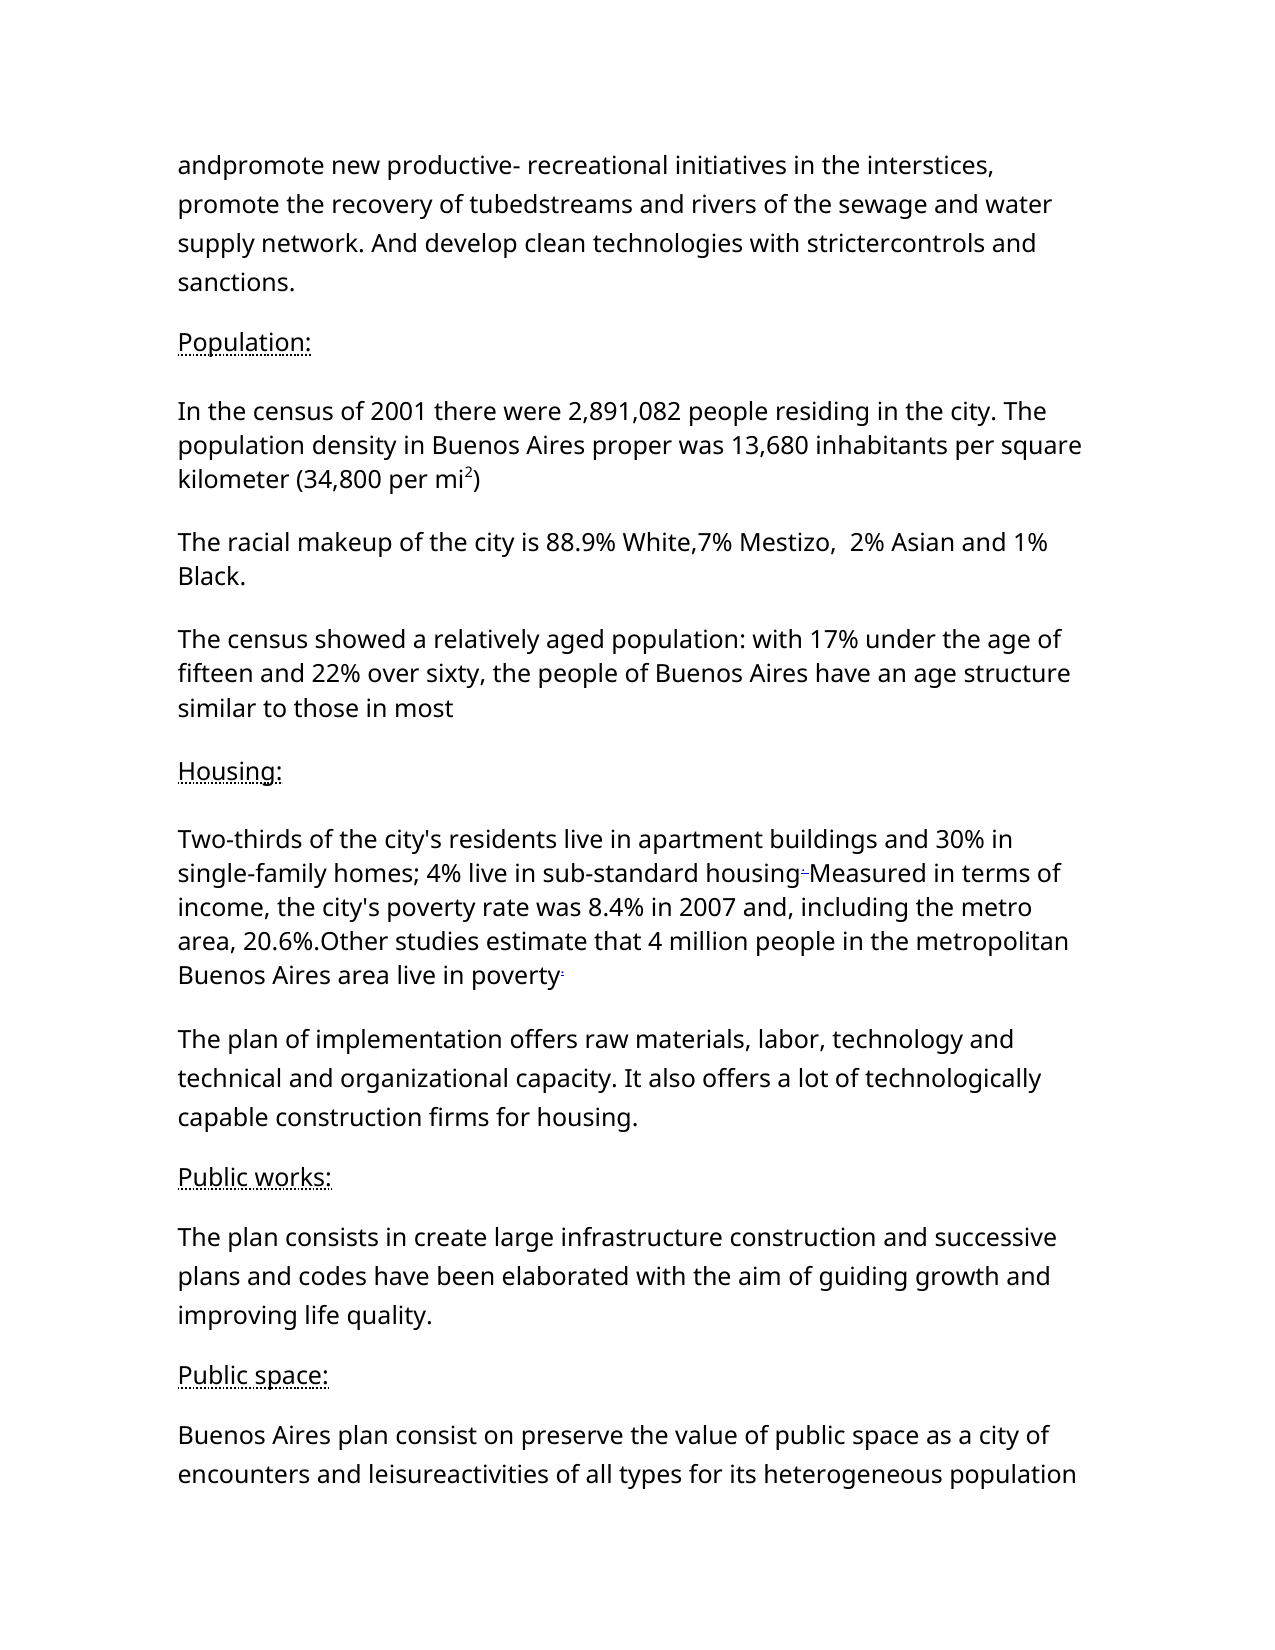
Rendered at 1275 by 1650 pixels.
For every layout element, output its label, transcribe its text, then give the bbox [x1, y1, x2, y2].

text The plan consists in create large infrastructure construction and successive plans and codes have been elaborated with the aim of guiding growth and improving life quality. [177, 1219, 1098, 1332]
text Public works: [177, 1159, 1098, 1194]
text Population: [177, 325, 1098, 359]
text In the census of 2001 there were 2,891,082 people residing in the city. The population density in Buenos Aires proper was 13,680 inhabitants per square kilometer (34,800 per mi2) [177, 393, 1098, 496]
text Public space: [177, 1358, 1098, 1392]
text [177, 1418, 1098, 1491]
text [177, 148, 1098, 299]
text The racial makeup of the city is 88.9% White,7% Mestizo, 2% Asian and 1% Black. [177, 525, 1098, 593]
text Housing: [177, 753, 1098, 787]
text The plan of implementation offers raw materials, labor, technology and technical and organizational capacity. It also offers a lot of technologically capable construction firms for housing. [177, 1021, 1098, 1134]
text The census showed a relatively aged population: with 17% under the age of fifteen and 22% over sixty, the people of Buenos Aires have an age structure similar to those in most [177, 622, 1098, 724]
text Two-thirds of the city's residents live in apartment buildings and 30% in single-family homes; 4% live in sub-standard housing. Measured in terms of income, the city's poverty rate was 8.4% in 2007 and, including the metro area, 20.6%.Other studies estimate that 4 million people in the metropolitan Buenos Aires area live in poverty. [177, 822, 1098, 992]
